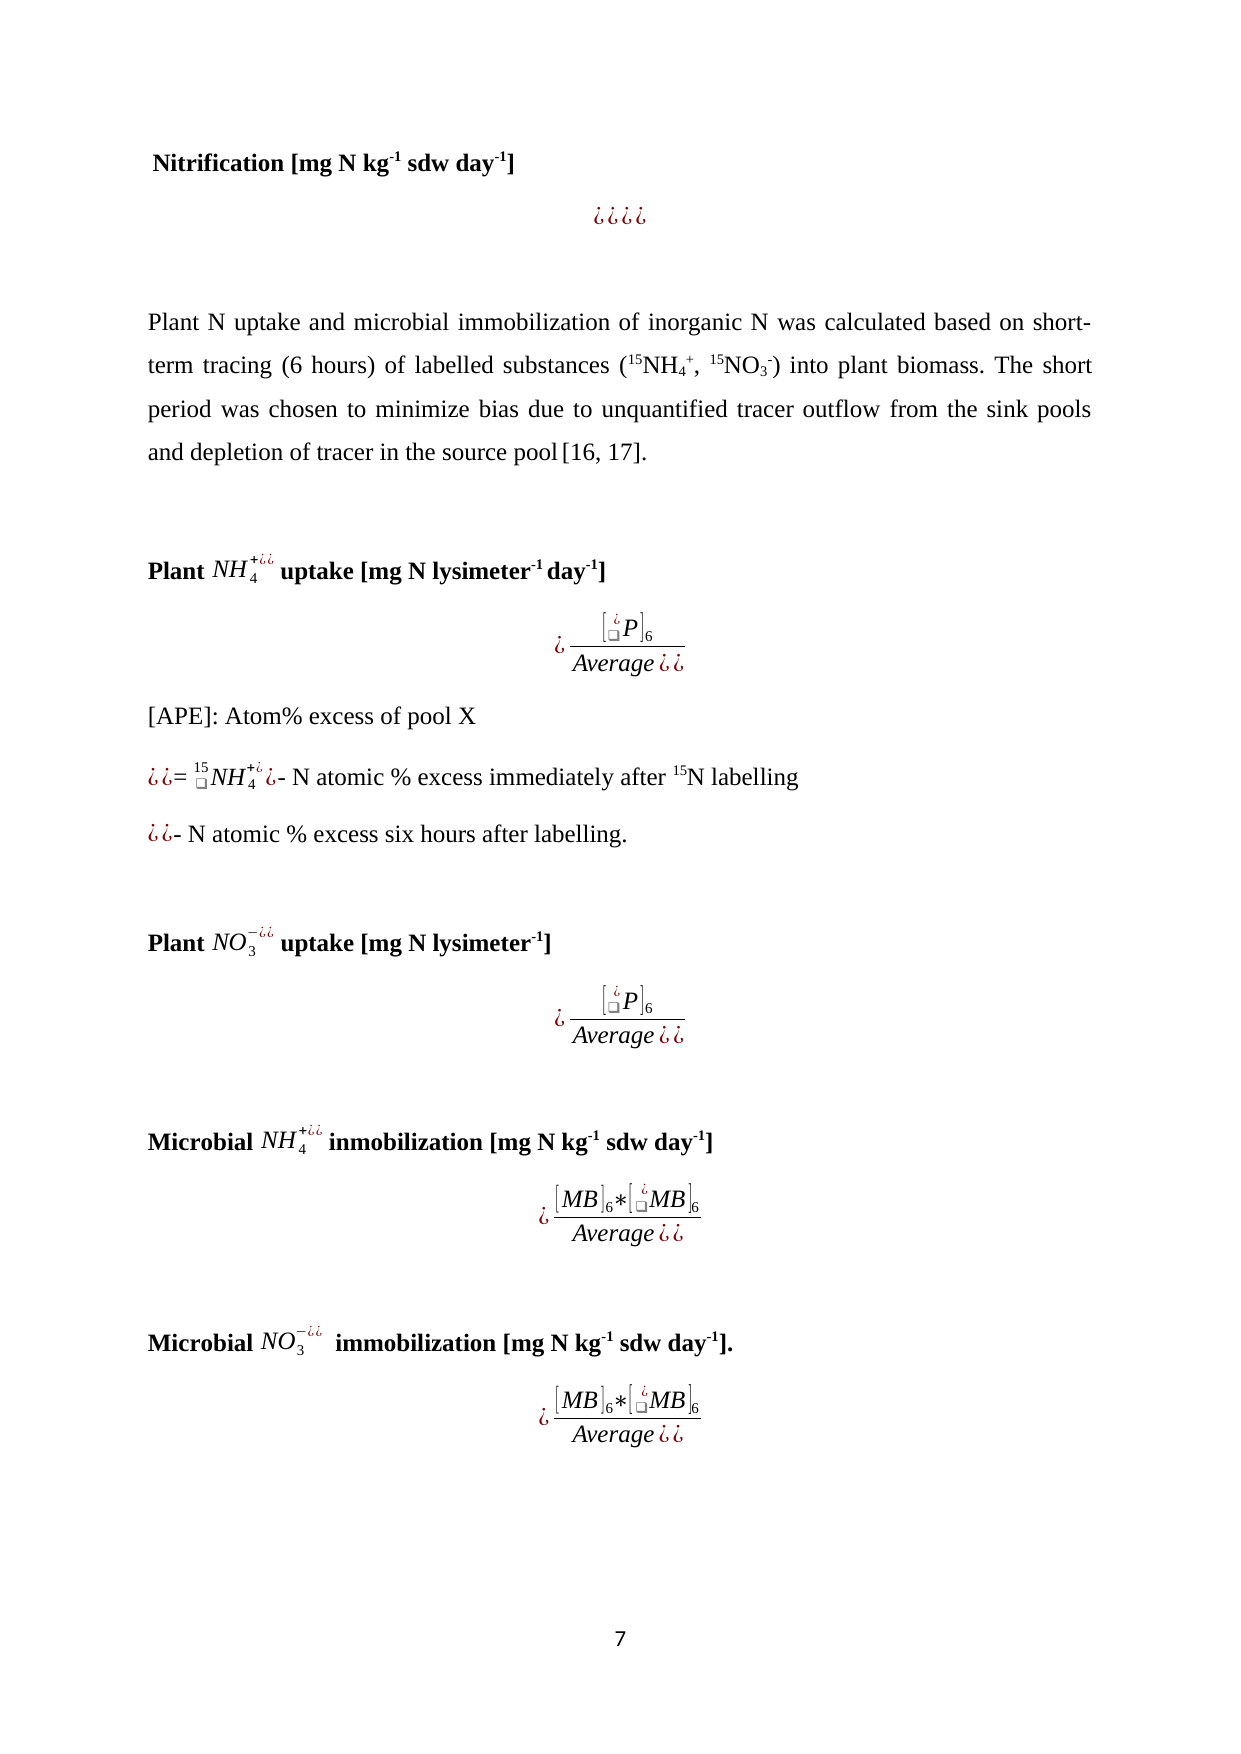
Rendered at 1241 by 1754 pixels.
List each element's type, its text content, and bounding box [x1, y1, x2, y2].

text = - N atomic % excess immediately after 15N labelling [148, 759, 1093, 793]
text Microbial immobilization [mg N kg-1 sdw day-1]. [148, 1326, 1093, 1358]
text Plant uptake [mg N lysimeter-1] [148, 926, 1093, 959]
text Plant uptake [mg N lysimeter-1 day-1] [148, 554, 1093, 586]
text Microbial inmobilization [mg N kg-1 sdw day-1] [148, 1125, 1093, 1157]
text [APE]: Atom% excess of pool X [148, 701, 1093, 730]
text - N atomic % excess six hours after labelling. [148, 819, 1093, 847]
text Plant N uptake and microbial immobilization of inorganic N was calculated based on short-term tracing (6 hours) of labelled substances (15NH4+, 15NO3-) into plant biomass. The short period was chosen to minimize bias due to unquantified tracer outflow from the sink pools and depletion of tracer in the source pool [16, 17]. [148, 307, 1093, 466]
text Nitrification [mg N kg-1 sdw day-1] [148, 148, 1093, 176]
